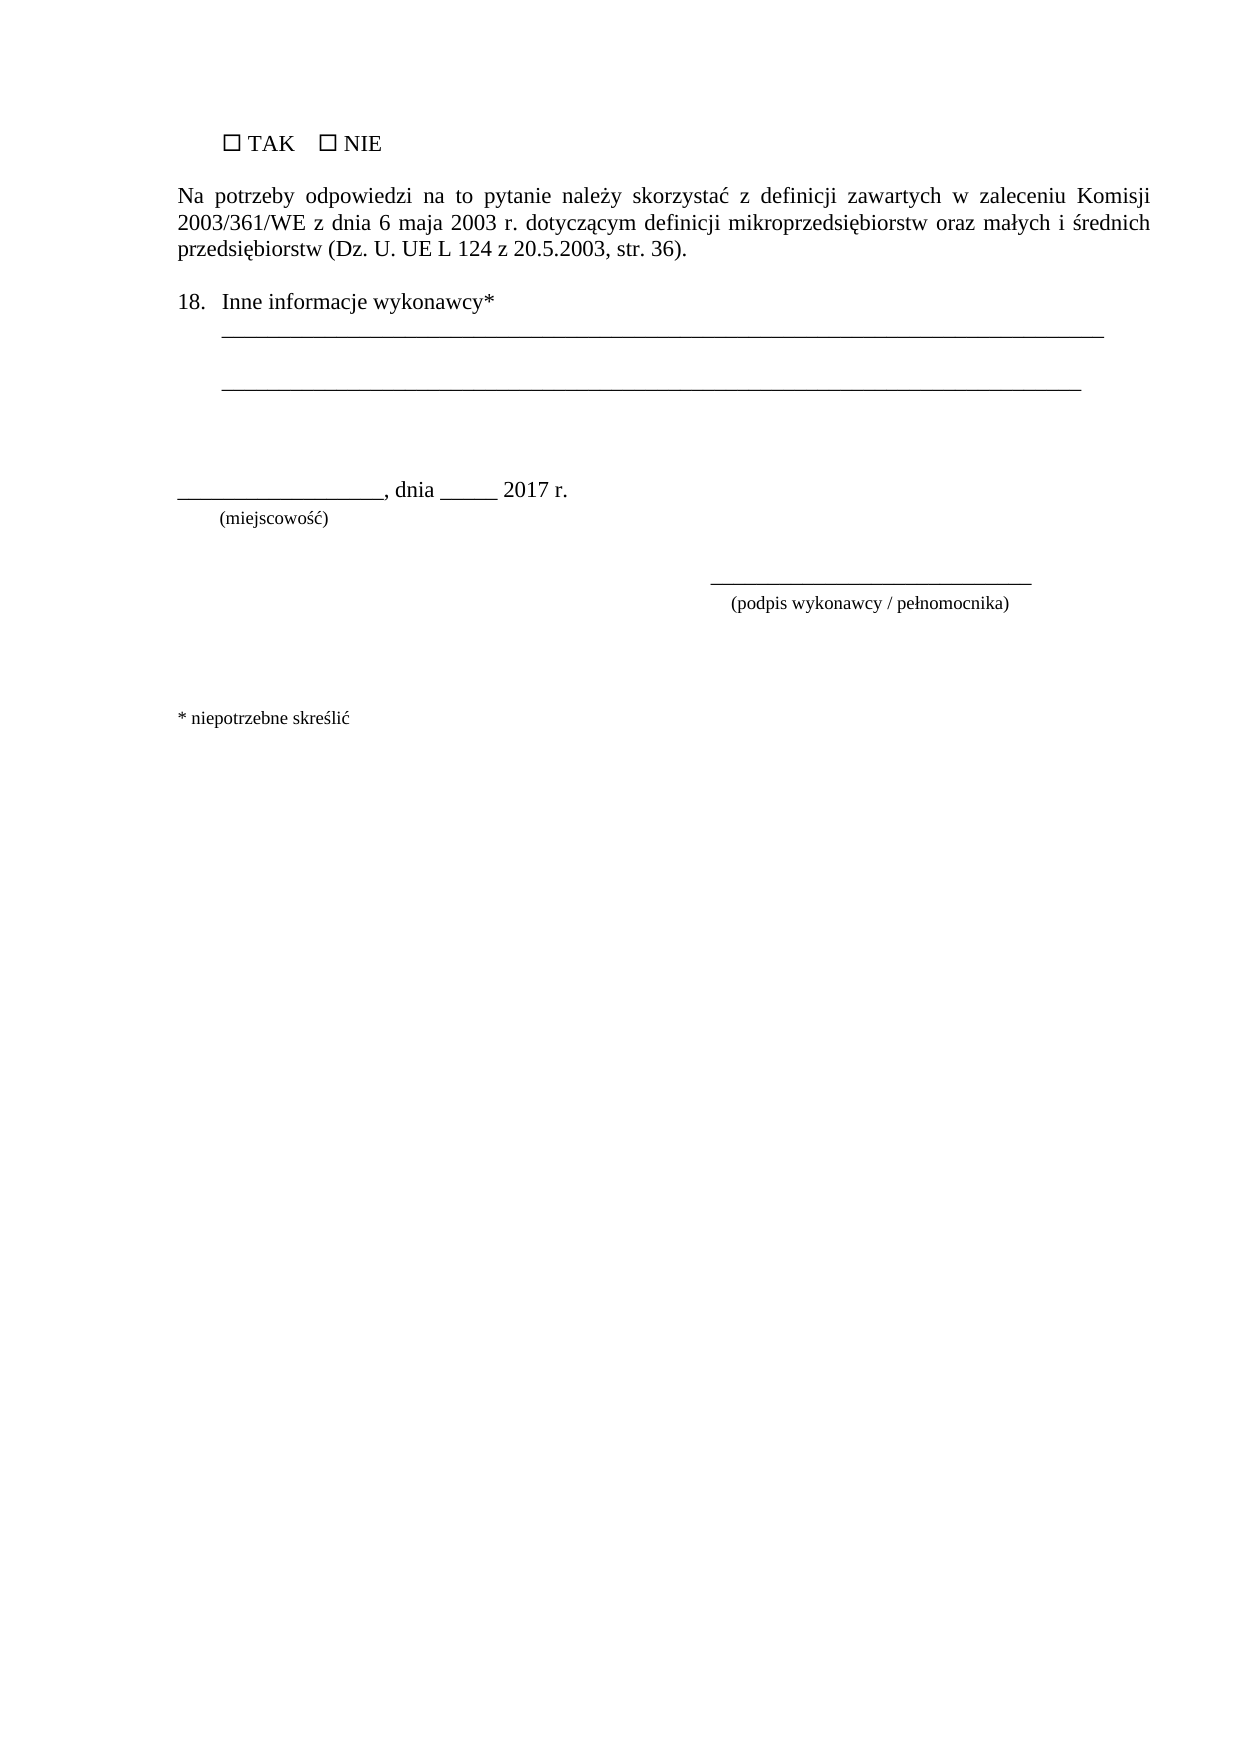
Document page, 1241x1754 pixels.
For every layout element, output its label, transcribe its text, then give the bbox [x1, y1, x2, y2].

text ____________________________ [693, 562, 1152, 588]
list Inne informacje wykonawcy* [177, 288, 1152, 314]
text (podpis wykonawcy / pełnomocnika) [620, 592, 1152, 613]
text ___________________________________________________________________________ [222, 367, 1152, 393]
text _____________________________________________________________________________ [177, 314, 1152, 341]
text * niepotrzebne skreślić [177, 707, 1152, 729]
text (miejscowość) [177, 507, 1152, 528]
text Na potrzeby odpowiedzi na to pytanie należy skorzystać z definicji zawartych w zaleceniu Komisji 2003/361/WE z dnia 6 maja 2003 r. dotyczącym definicji mikroprzedsiębiorstw oraz małych i średnich przedsiębiorstw (Dz. U. UE L 124 z 20.5.2003, str. 36). [177, 183, 1152, 262]
text TAK NIE [222, 130, 1152, 156]
text __________________, dnia _____ 2017 r. [177, 476, 1152, 503]
